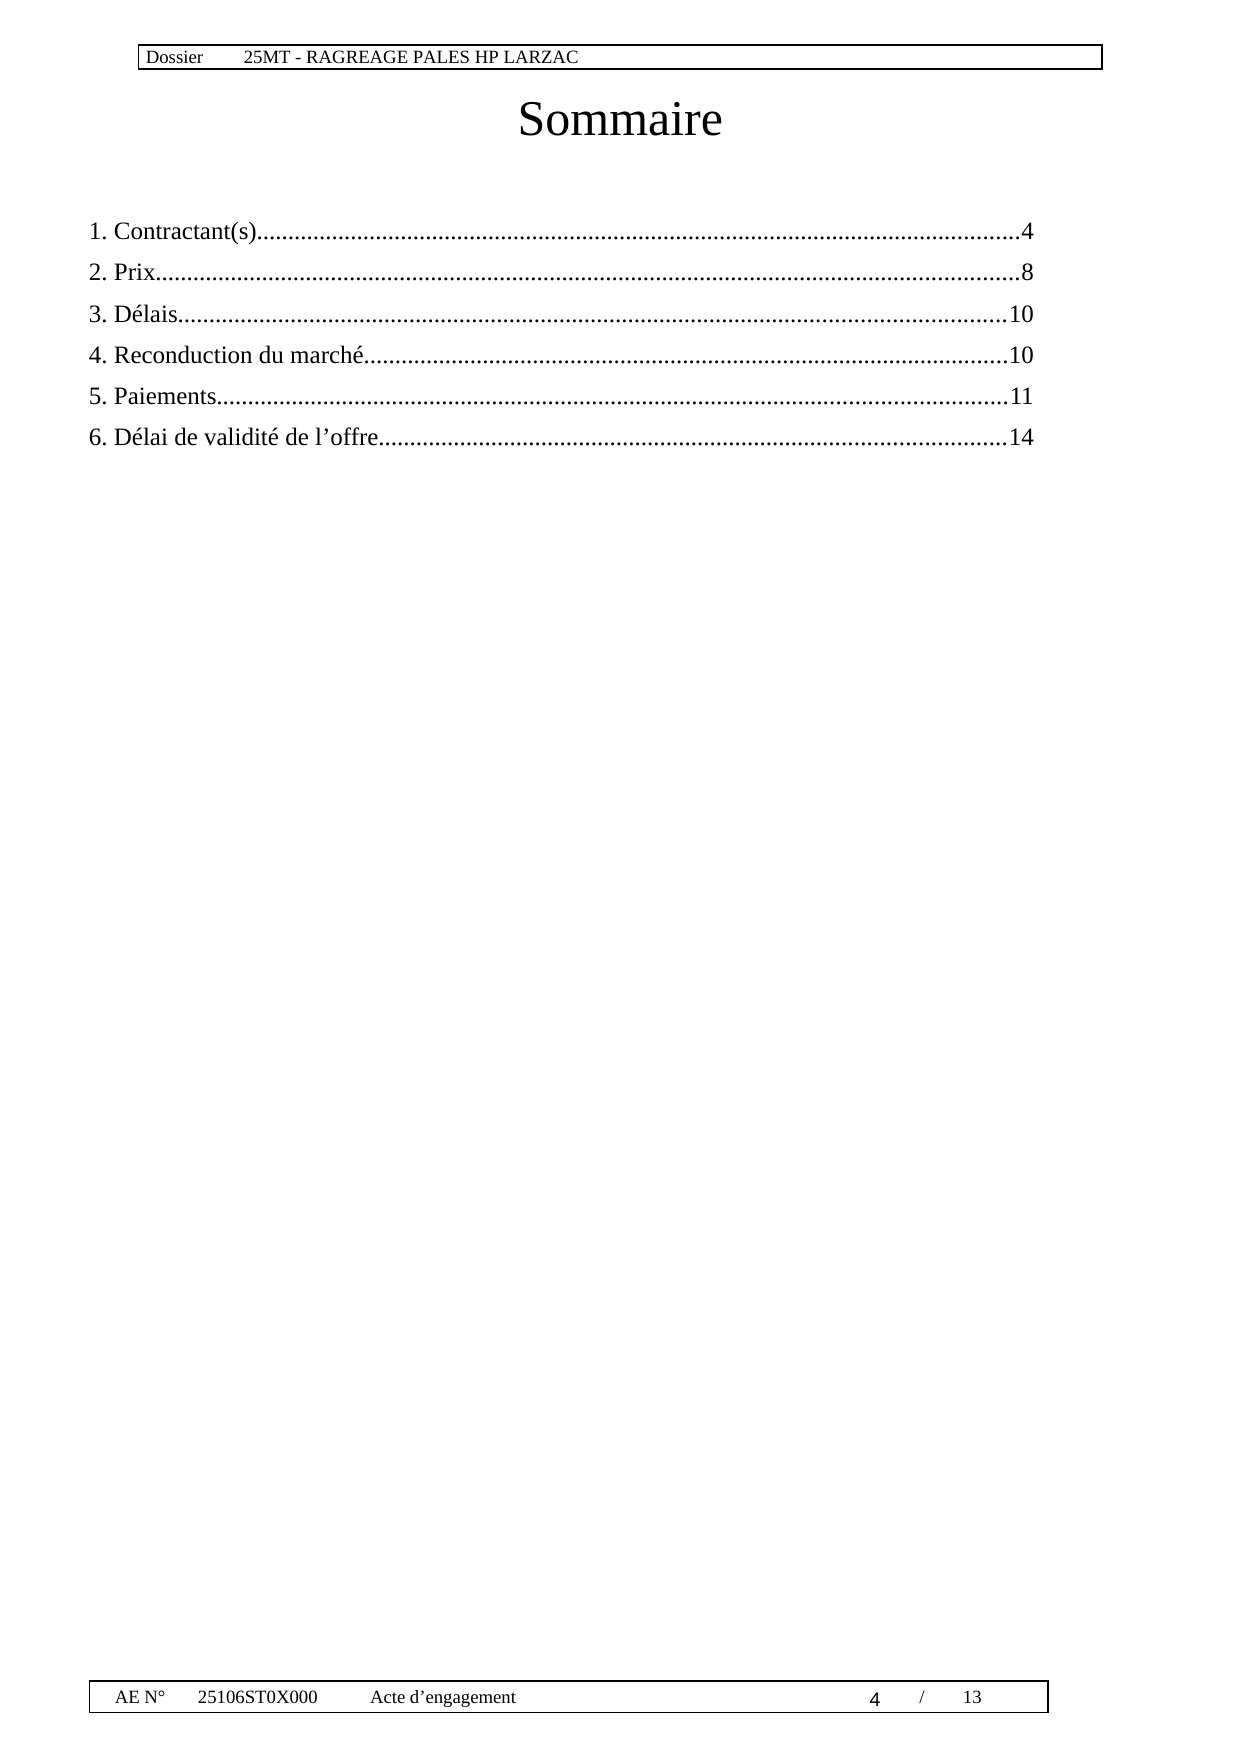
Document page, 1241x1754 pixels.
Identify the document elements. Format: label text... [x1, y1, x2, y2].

text 3. Délais 10 [89, 299, 1152, 327]
text 6. Délai de validité de l’offre 14 [89, 422, 1152, 451]
text Sommaire [89, 89, 1152, 146]
text 2. Prix 8 [89, 257, 1152, 286]
text 5. Paiements 11 [89, 381, 1152, 410]
text 1. Contractant(s) 4 [89, 216, 1152, 245]
text 4. Reconduction du marché 10 [89, 340, 1152, 369]
